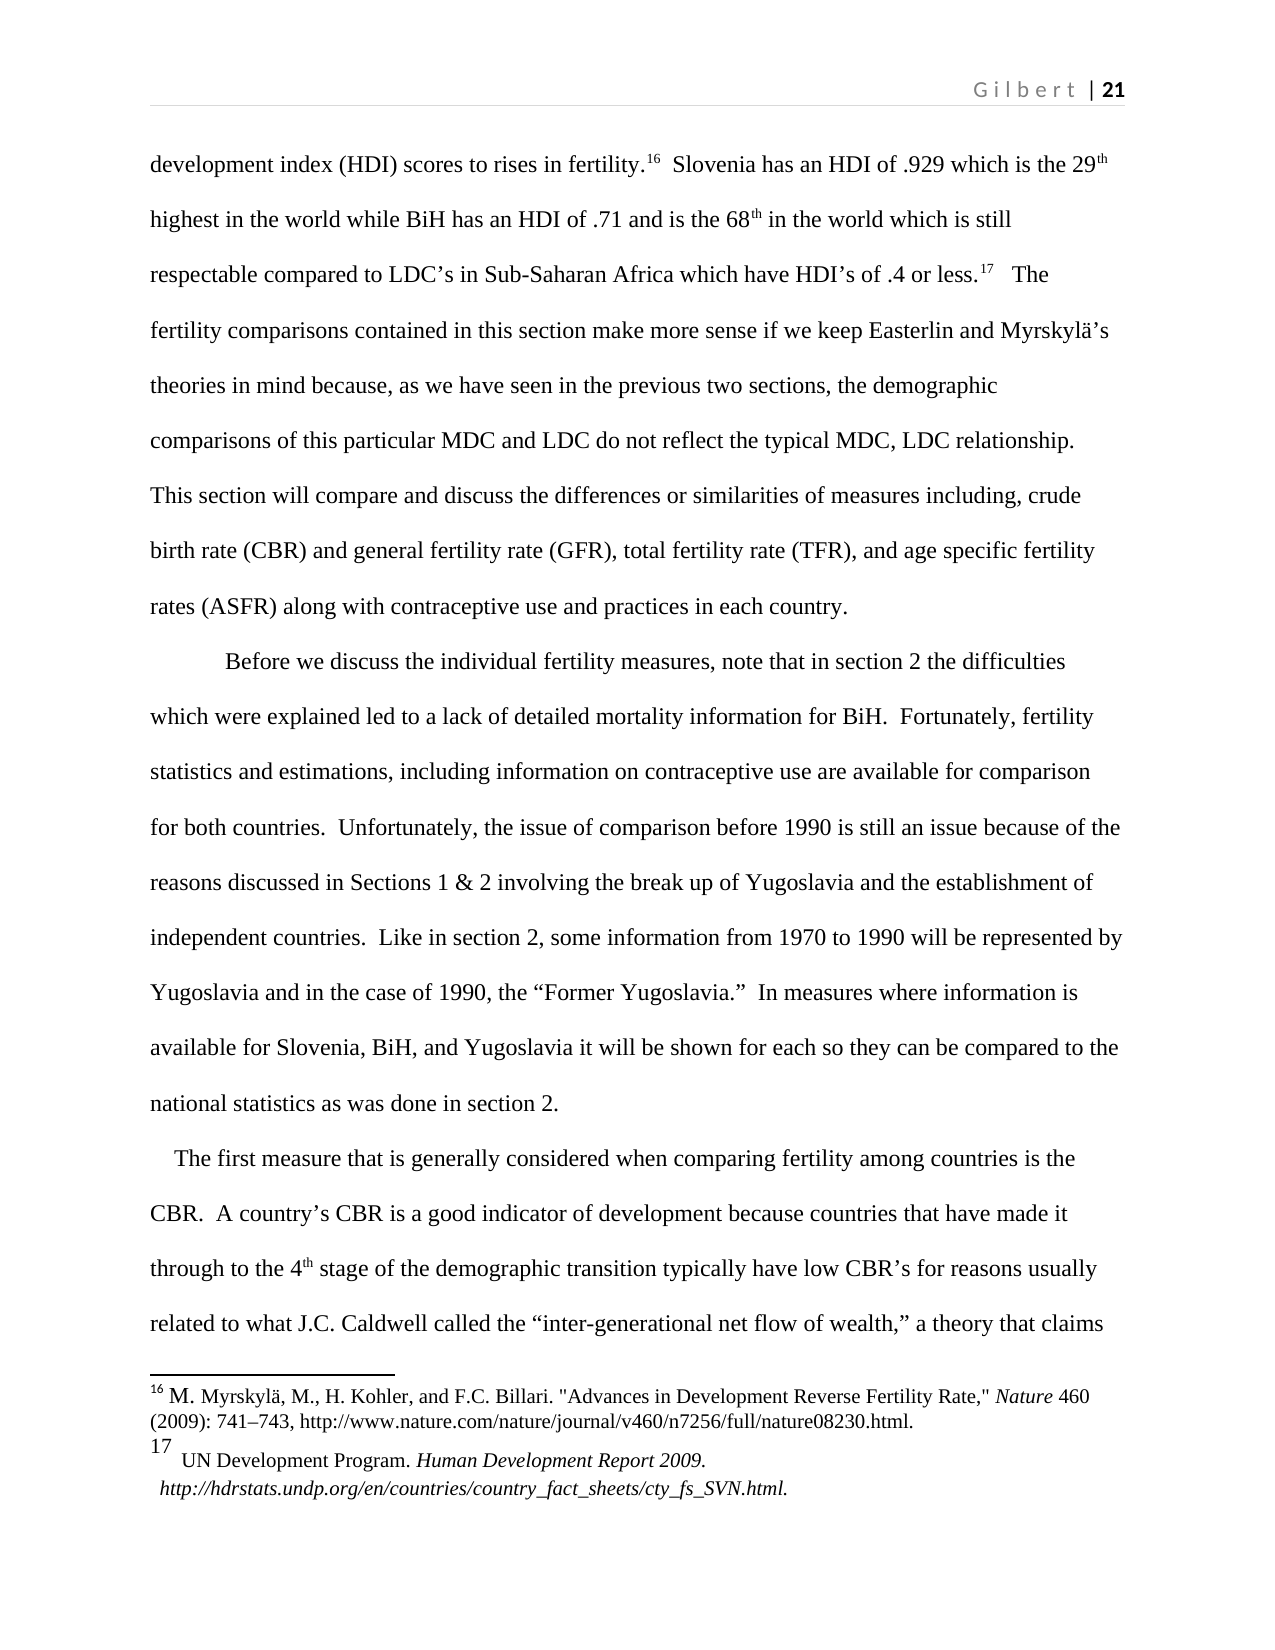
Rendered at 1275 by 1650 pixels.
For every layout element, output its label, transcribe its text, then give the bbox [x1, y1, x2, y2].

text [150, 1144, 1125, 1337]
text Before we discuss the individual fertility measures, note that in section 2 the difficulties which were explained led to a lack of detailed mortality information for BiH. Fortunately, fertility statistics and estimations, including information on contraceptive use are available for comparison for both countries. Unfortunately, the issue of comparison before 1990 is still an issue because of the reasons discussed in Sections 1 & 2 involving the break up of Yugoslavia and the establishment of independent countries. Like in section 2, some information from 1970 to 1990 will be represented by Yugoslavia and in the case of 1990, the “Former Yugoslavia.” In measures where information is available for Slovenia, BiH, and Yugoslavia it will be shown for each so they can be compared to the national statistics as was done in section 2. [150, 647, 1125, 1116]
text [150, 150, 1125, 619]
